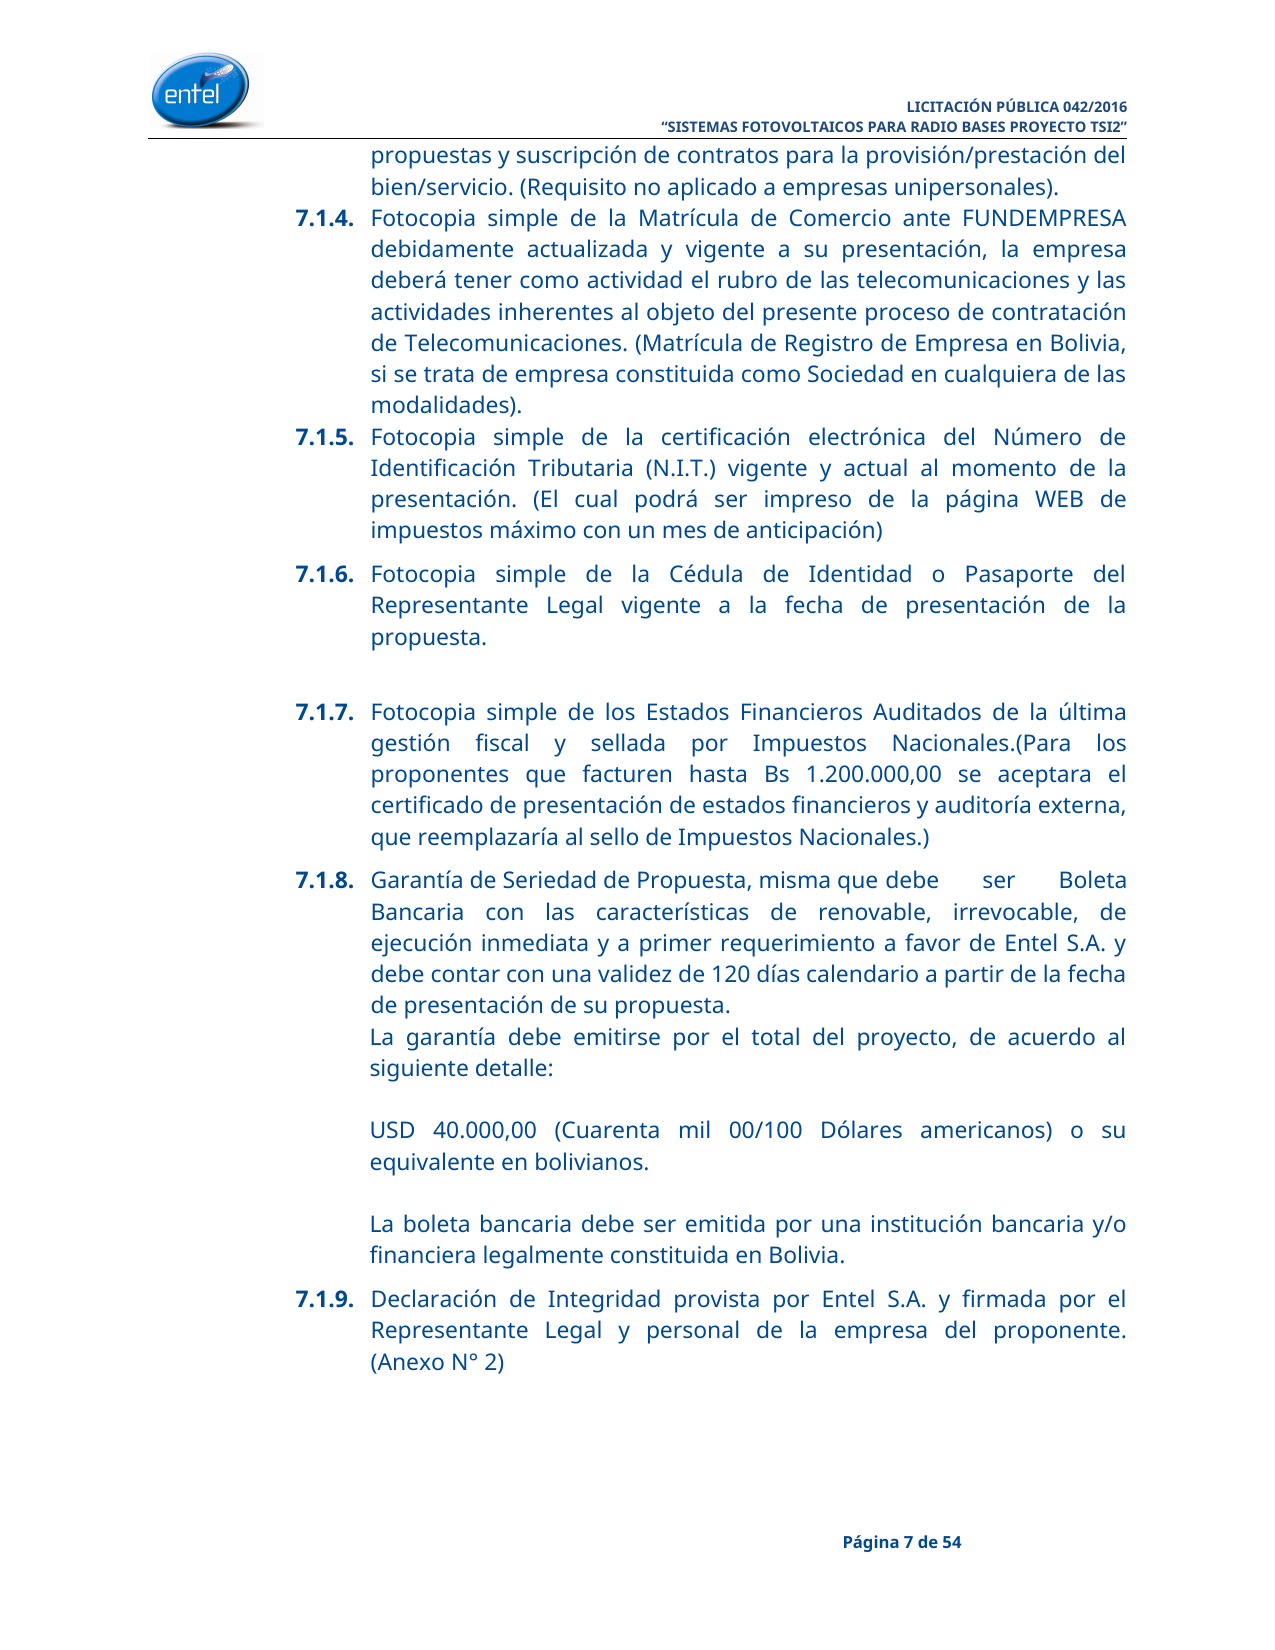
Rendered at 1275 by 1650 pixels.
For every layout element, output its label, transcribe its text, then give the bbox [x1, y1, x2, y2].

list USD 40.000,00 (Cuarenta mil 00/100 Dólares americanos) o su equivalente en bolivianos. [369, 1114, 1127, 1177]
picture [151, 52, 264, 129]
list La garantía debe emitirse por el total del proyecto, de acuerdo al siguiente detalle: [369, 1021, 1127, 1083]
list Fotocopia simple de la Cédula de Identidad o Pasaporte del Representante Legal vigente a la fecha de presentación de la propuesta. [295, 558, 1127, 652]
list La boleta bancaria debe ser emitida por una institución bancaria y/o financiera legalmente constituida en Bolivia. [369, 1208, 1127, 1271]
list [295, 139, 1127, 202]
list Fotocopia simple de los Estados Financieros Auditados de la última gestión fiscal y sellada por Impuestos Nacionales.(Para los proponentes que facturen hasta Bs 1.200.000,00 se aceptara el certificado de presentación de estados financieros y auditoría externa, que reemplazaría al sello de Impuestos Nacionales.) [295, 696, 1127, 852]
list Fotocopia simple de la Matrícula de Comercio ante FUNDEMPRESA debidamente actualizada y vigente a su presentación, la empresa deberá tener como actividad el rubro de las telecomunicaciones y las actividades inherentes al objeto del presente proceso de contratación de Telecomunicaciones. (Matrícula de Registro de Empresa en Bolivia, si se trata de empresa constituida como Sociedad en cualquiera de las modalidades). [295, 202, 1127, 421]
list Garantía de Seriedad de Propuesta, misma que debe ser Boleta Bancaria con las características de renovable, irrevocable, de ejecución inmediata y a primer requerimiento a favor de Entel S.A. y debe contar con una validez de 120 días calendario a partir de la fecha de presentación de su propuesta. [295, 864, 1127, 1021]
list Fotocopia simple de la certificación electrónica del Número de Identificación Tributaria (N.I.T.) vigente y actual al momento de la presentación. (El cual podrá ser impreso de la página WEB de impuestos máximo con un mes de anticipación) [295, 421, 1127, 546]
list Declaración de Integridad provista por Entel S.A. y firmada por el Representante Legal y personal de la empresa del proponente. (Anexo N° 2) [295, 1283, 1127, 1377]
